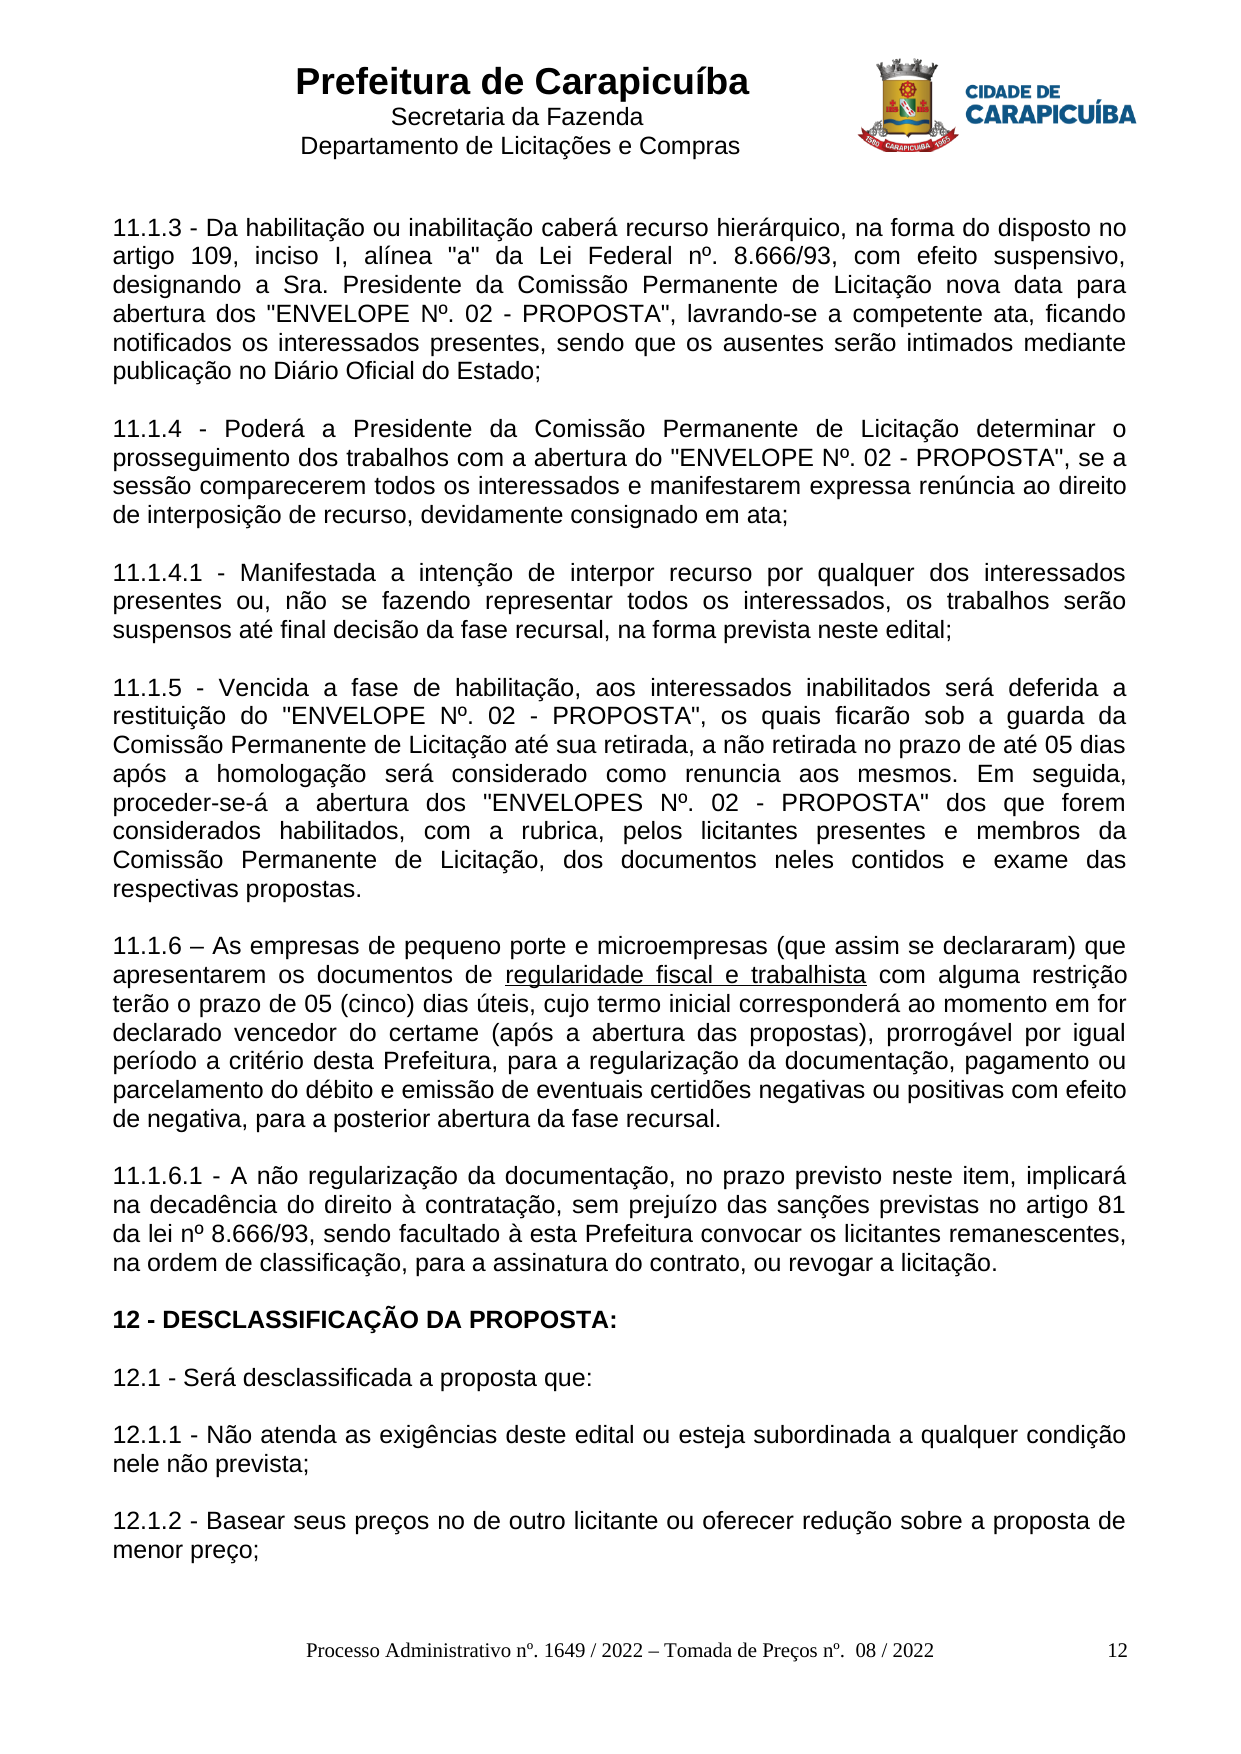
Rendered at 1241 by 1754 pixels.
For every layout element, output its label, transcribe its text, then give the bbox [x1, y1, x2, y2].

text 11.1.5 - Vencida a fase de habilitação, aos interessados inabilitados será deferida a restituição do "ENVELOPE Nº. 02 - PROPOSTA", os quais ficarão sob a guarda da Comissão Permanente de Licitação até sua retirada, a não retirada no prazo de até 05 dias após a homologação será considerado como renuncia aos mesmos. Em seguida, proceder-se-á a abertura dos "ENVELOPES Nº. 02 - PROPOSTA" dos que forem considerados habilitados, com a rubrica, pelos licitantes presentes e membros da Comissão Permanente de Licitação, dos documentos neles contidos e exame das respectivas propostas. [112, 672, 1128, 902]
text 11.1.4.1 - Manifestada a intenção de interpor recurso por qualquer dos interessados presentes ou, não se fazendo representar todos os interessados, os trabalhos serão suspensos até final decisão da fase recursal, na forma prevista neste edital; [112, 557, 1128, 644]
text 11.1.6 – As empresas de pequeno porte e microempresas (que assim se declararam) que apresentarem os documentos de regularidade fiscal e trabalhista com alguma restrição terão o prazo de 05 (cinco) dias úteis, cujo termo inicial corresponderá ao momento em for declarado vencedor do certame (após a abertura das propostas), prorrogável por igual período a critério desta Prefeitura, para a regularização da documentação, pagamento ou parcelamento do débito e emissão de eventuais certidões negativas ou positivas com efeito de negativa, para a posterior abertura da fase recursal. [112, 931, 1128, 1132]
text 12.1.2 - Basear seus preços no de outro licitante ou oferecer redução sobre a proposta de menor preço; [112, 1506, 1128, 1564]
text 11.1.3 - Da habilitação ou inabilitação caberá recurso hierárquico, na forma do disposto no artigo 109, inciso I, alínea "a" da Lei Federal nº. 8.666/93, com efeito suspensivo, designando a Sra. Presidente da Comissão Permanente de Licitação nova data para abertura dos "ENVELOPE Nº. 02 - PROPOSTA", lavrando-se a competente ata, ficando notificados os interessados presentes, sendo que os ausentes serão intimados mediante publicação no Diário Oficial do Estado; [112, 212, 1128, 385]
text 11.1.4 - Poderá a Presidente da Comissão Permanente de Licitação determinar o prosseguimento dos trabalhos com a abertura do "ENVELOPE Nº. 02 - PROPOSTA", se a sessão comparecerem todos os interessados e manifestarem expressa renúncia ao direito de interposição de recurso, devidamente consignado em ata; [112, 414, 1128, 529]
text 12.1.1 - Não atenda as exigências deste edital ou esteja subordinada a qualquer condição nele não prevista; [112, 1420, 1128, 1477]
picture [857, 57, 1139, 152]
text 11.1.6.1 - A não regularização da documentação, no prazo previsto neste item, implicará na decadência do direito à contratação, sem prejuízo das sanções previstas no artigo 81 da lei nº 8.666/93, sendo facultado à esta Prefeitura convocar os licitantes remanescentes, na ordem de classificação, para a assinatura do contrato, ou revogar a licitação. [112, 1161, 1128, 1276]
text 12.1 - Será desclassificada a proposta que: [112, 1362, 1128, 1391]
text 12 - DESCLASSIFICAÇÃO DA PROPOSTA: [112, 1305, 1128, 1334]
